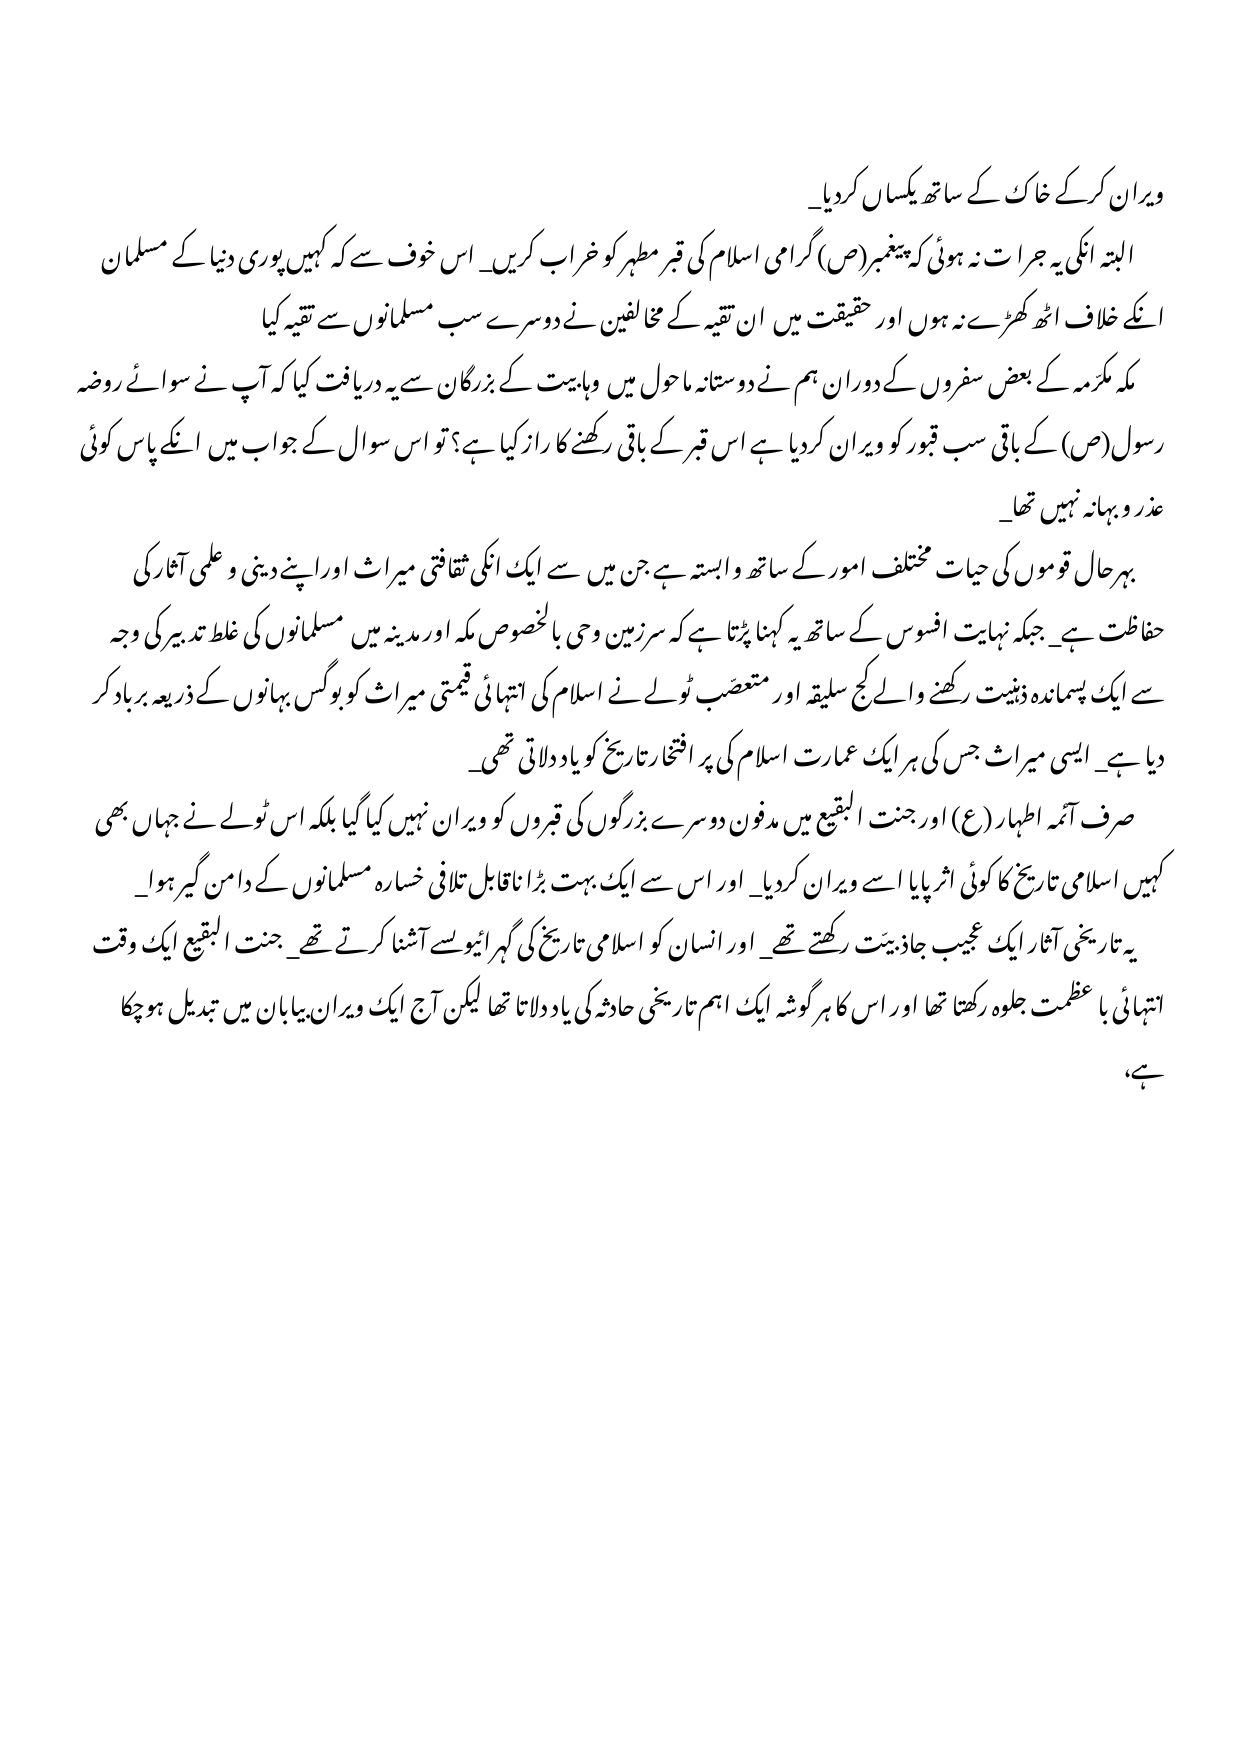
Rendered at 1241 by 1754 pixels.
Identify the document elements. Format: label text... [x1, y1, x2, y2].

text بہرحال قوموں کی حیات مختلف امور کے ساتھ وابستہ ہے جن میں سے ایک انکی ثقافتی میراث اوراپنے دینی و علمی آثار کی حفاظت ہے_ جبکہ نہایت افسوس کے ساتھ یہ کہنا پڑتا ہے کہ سرزمین وحی بالخصوص مکہ اور مدینہ میں مسلمانوں کی غلط تدبیر کی وجہ سے ایک پسماندہ ذہنیت رکھنے والے کج سلیقہ اور متعصّب ٹولے نے اسلام کی انتہائی قیمتی میراث کو بوگس بہانوں کے ذریعہ برباد کر دیا ہے_ ایسی میراث جس کی ہر ایک عمارت اسلام کی پر افتخار تاریخ کو یاد دلاتی تھی_ [75, 531, 1165, 781]
text ویران کرکے خاک کے ساتھ یکساں کردیا_ [75, 94, 1165, 219]
text صرف آئمہ اطہار (ع) اور جنت البقیع میں مدفون دوسرے بزرگوں کی قبروں کو ویران نہیں کیا گیا بلکہ اس ٹولے نے جہاں بھی کہیں اسلامی تاریخ کا کوئی اثر پایا اسے ویران کردیا_ اور اس سے ایک بہت بڑا ناقابل تلافی خسارہ مسلمانوں کے دامن گیر ہوا_ [75, 781, 1165, 906]
text البتہ انکی یہ جرا ت نہ ہوئی کہ پیغمبر(ص) گرامی اسلام کی قبر مطہر کو خراب کریں_ اس خوف سے کہ کہیں پوری دنیا کے مسلمان انکے خلاف اٹھ کھڑے نہ ہوں اور حقیقت میں ان تقیہ کے مخالفین نے دوسرے سب مسلمانوں سے تقیہ کیا [75, 219, 1165, 344]
text مکہ مکرّمہ کے بعض سفروں کے دوران ہم نے دوستانہ ماحول میں وہابیت کے بزرگان سے یہ دریافت کیا کہ آپ نے سوائے روضہ رسول(ص) کے باقی سب قبور کو ویران کردیا ہے اس قبر کے باقی رکھنے کا راز کیا ہے؟ تو اس سوال کے جواب میں انکے پاس کوئی عذر و بہانہ نہیں تھا_ [75, 344, 1165, 531]
text یہ تاریخی آثار ایک عجیب جاذبيّت رکھتے تھے_ اور انسان کو اسلامی تاریخ کی گہرائیوںسے آشنا کرتے تھے_ جنت البقیع ایک وقت انتہائی با عظمت جلوہ رکھتا تھا اور اس کا ہر گوشہ ایک اہم تاریخی حادثہ کی یاد دلاتا تھا لیکن آج ایک ویران بیابان میں تبدیل ہوچکا ہے، [75, 906, 1165, 1094]
